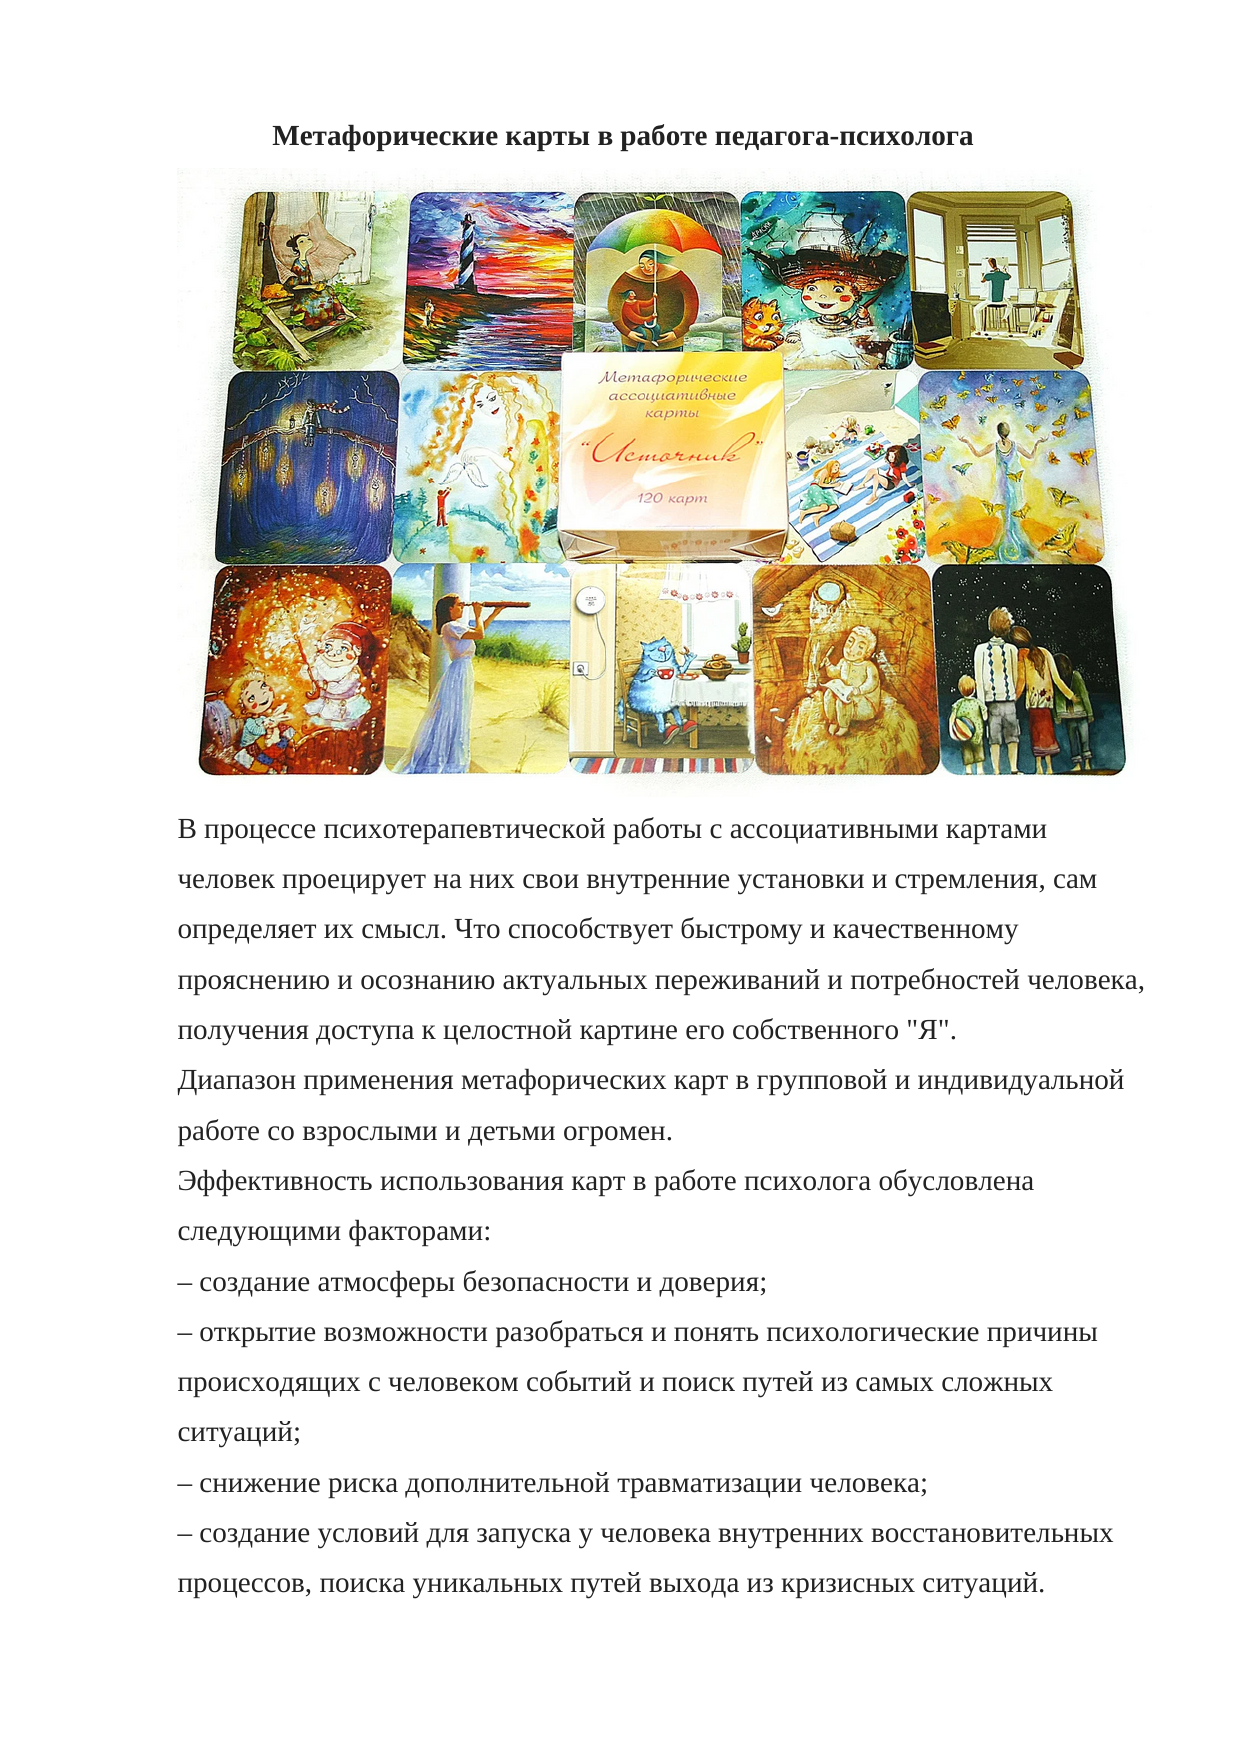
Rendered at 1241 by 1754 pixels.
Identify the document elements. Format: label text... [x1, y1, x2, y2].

text В процессе психотерапевтической работы с ассоциативными картами человек проецирует на них свои внутренние установки и стремления, сам определяет их смысл. Что способствует быстрому и качественному прояснению и осознанию актуальных переживаний и потребностей человека, получения доступа к целостной картине его собственного "Я". [177, 811, 1152, 1046]
text – создание атмосферы безопасности и доверия; – открытие возможности разобраться и понять психологические причины происходящих с человеком событий и поиск путей из самых сложных ситуаций; – снижение риска дополнительной травматизации человека; – создание условий для запуска у человека внутренних восстановительных процессов, поиска уникальных путей выхода из кризисных ситуаций. [177, 1264, 1152, 1599]
text Диапазон применения метафорических карт в групповой и индивидуальной работе со взрослыми и детьми огромен. [177, 1062, 1152, 1146]
text Эффективность использования карт в работе психолога обусловлена следующими факторами: [177, 1163, 1152, 1247]
text Метафорические карты в работе педагога-психолога [177, 118, 1152, 152]
picture [177, 168, 1152, 797]
